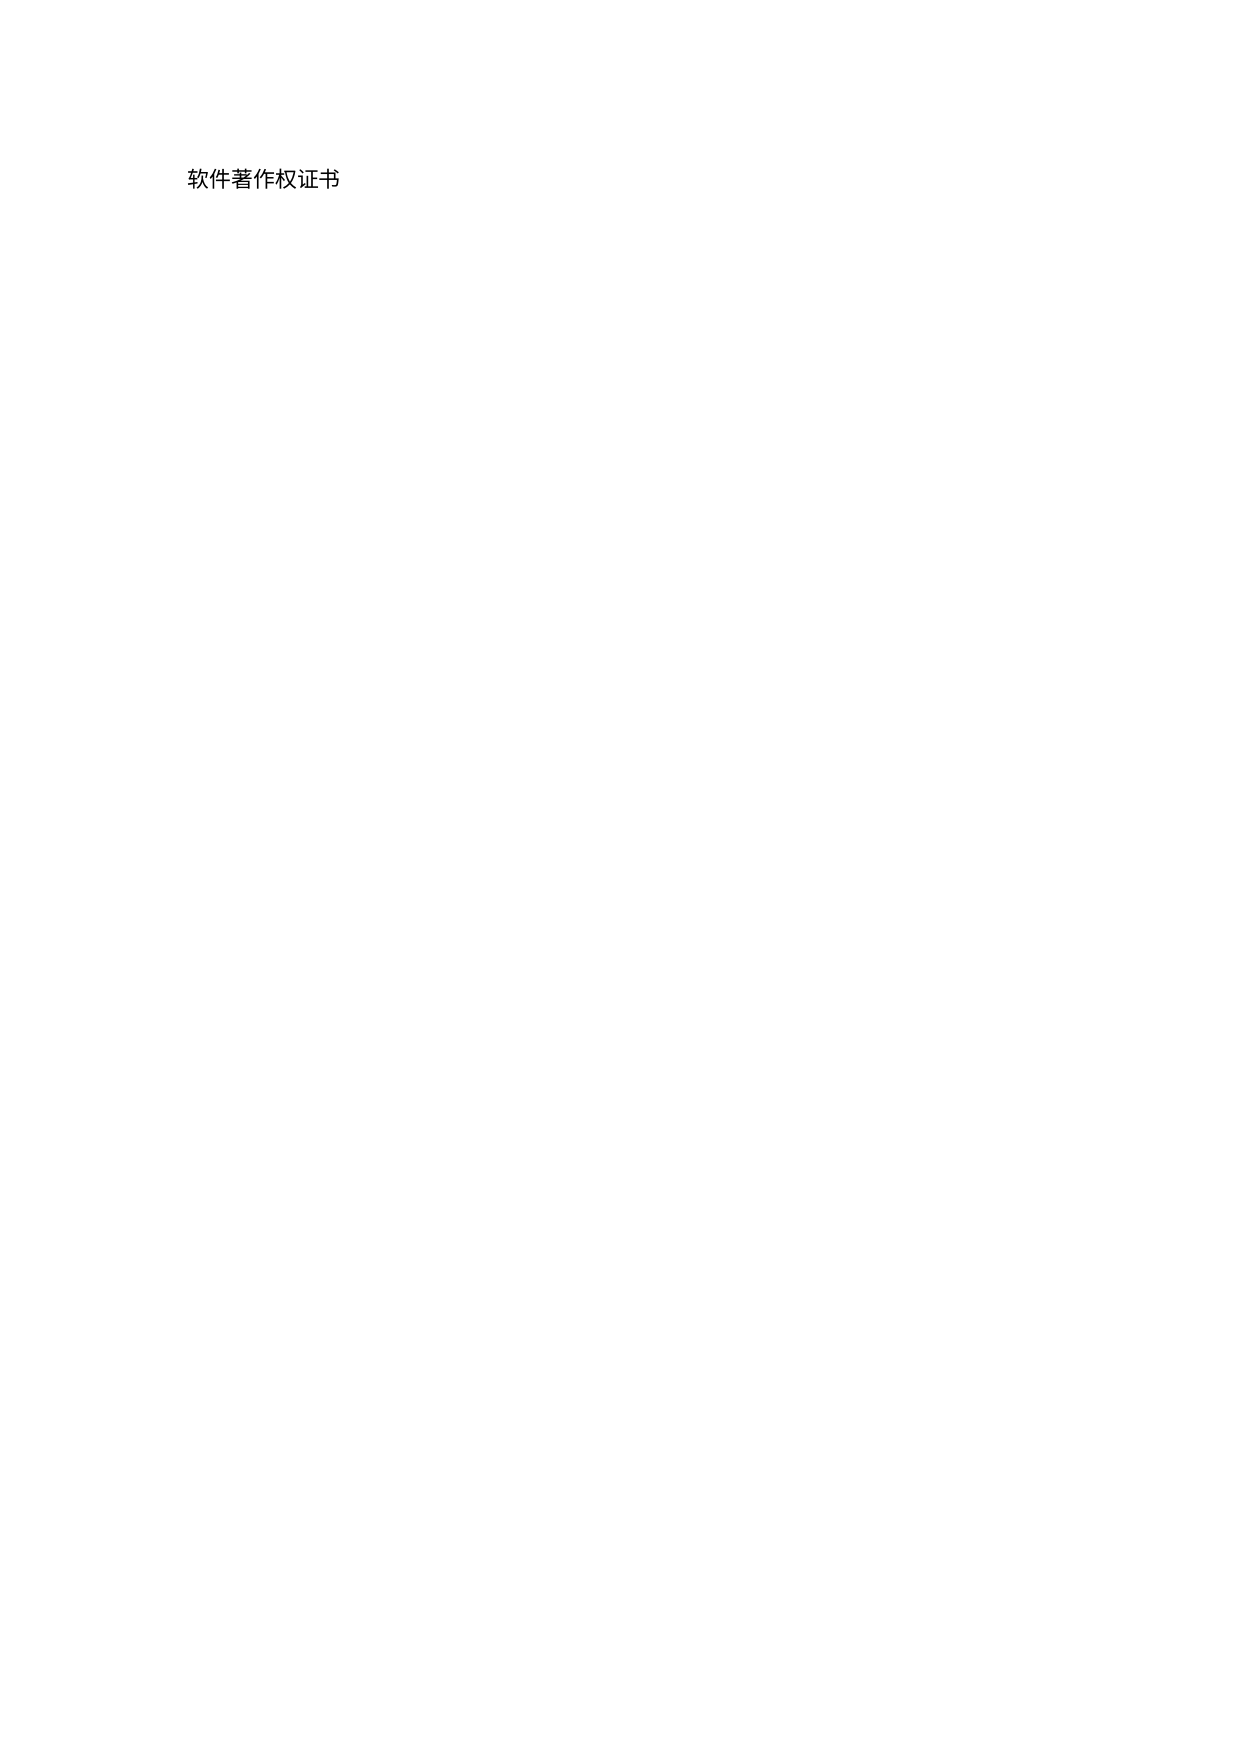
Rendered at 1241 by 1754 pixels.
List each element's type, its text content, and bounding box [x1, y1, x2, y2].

text 软件著作权证书 [187, 162, 1053, 194]
